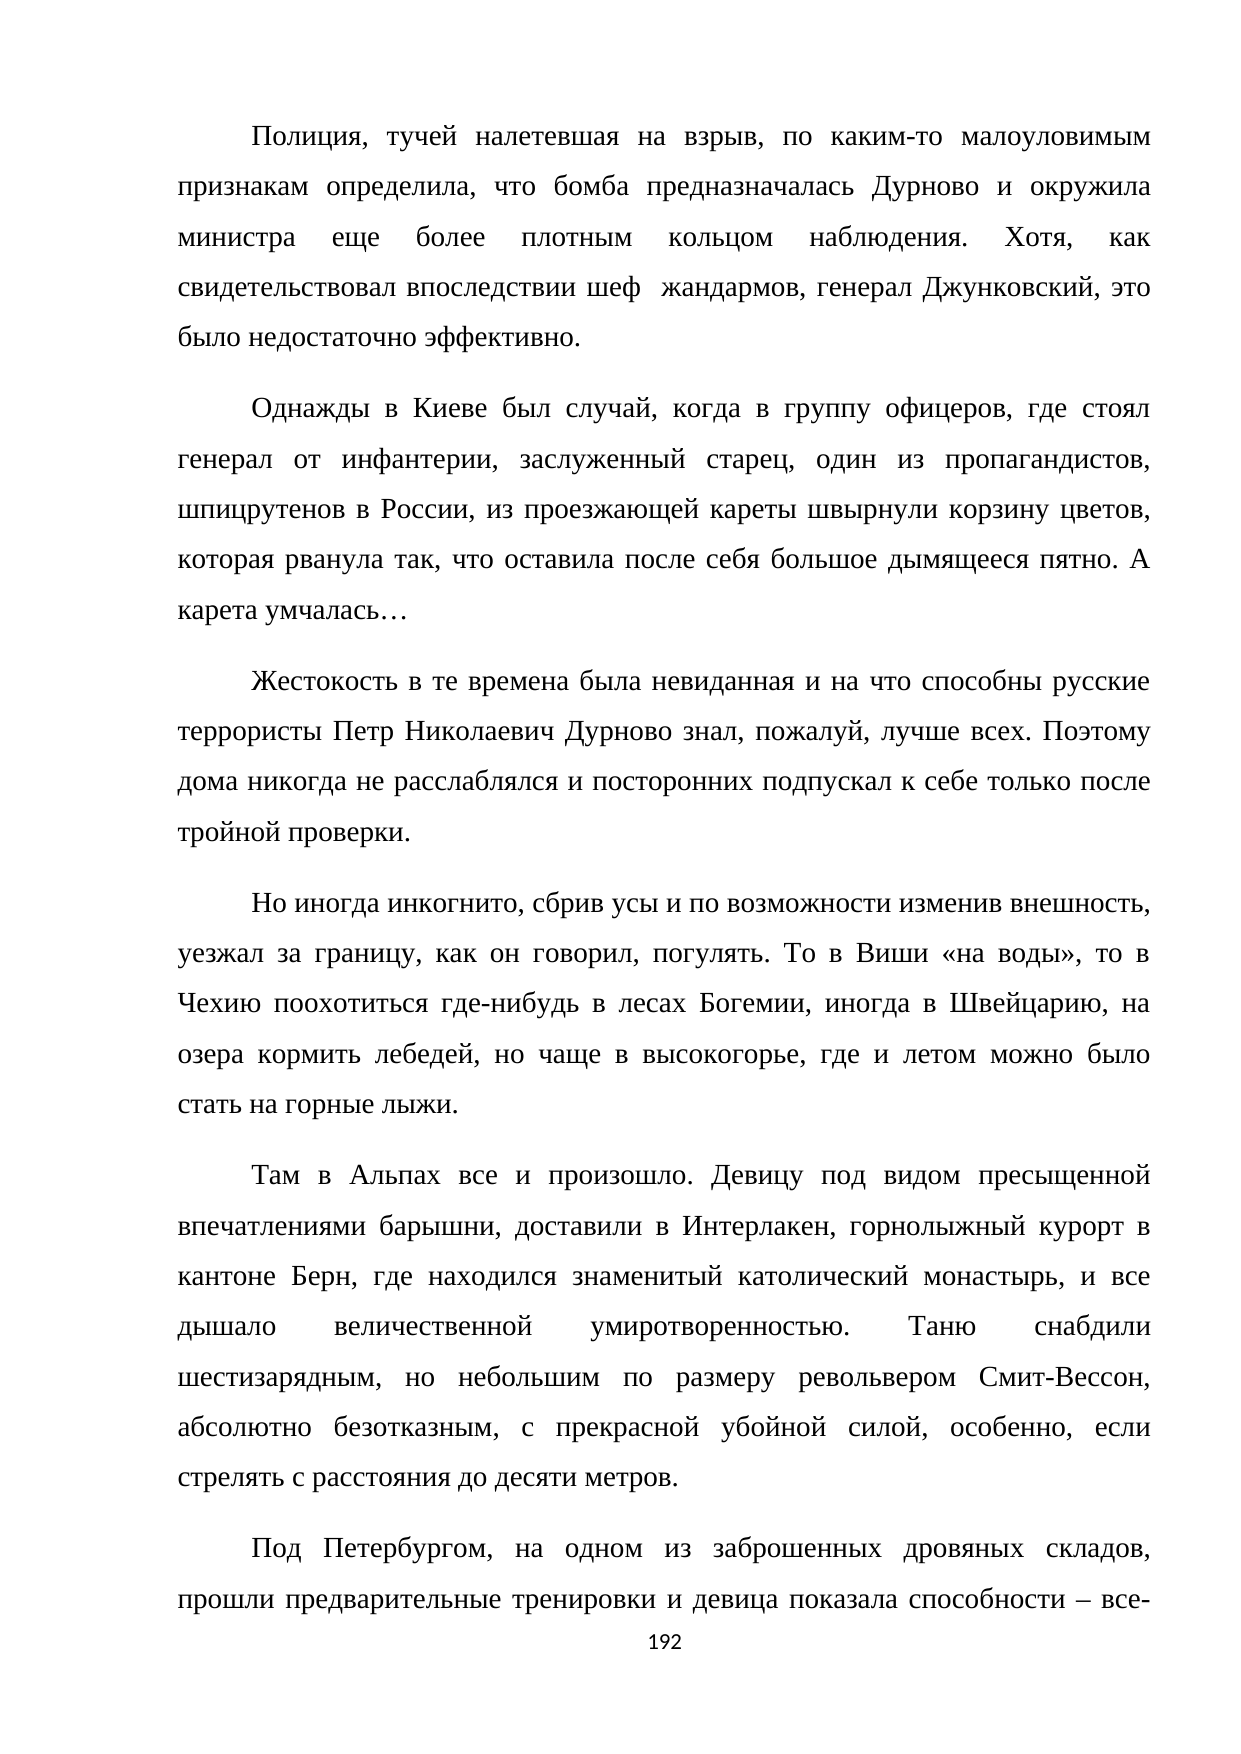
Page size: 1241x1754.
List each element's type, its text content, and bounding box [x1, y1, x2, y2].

text Но иногда инкогнито, сбрив усы и по возможности изменив внешность, уезжал за границу, как он говорил, погулять. То в Виши «на воды», то в Чехию поохотиться где-нибудь в лесах Богемии, иногда в Швейцарию, на озера кормить лебедей, но чаще в высокогорье, где и летом можно было стать на горные лыжи. [177, 885, 1152, 1120]
text Жестокость в те времена была невиданная и на что способны русские террористы Петр Николаевич Дурново знал, пожалуй, лучше всех. Поэтому дома никогда не расслаблялся и посторонних подпускал к себе только после тройной проверки. [177, 663, 1152, 847]
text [177, 1530, 1152, 1614]
text Однажды в Киеве был случай, когда в группу офицеров, где стоял генерал от инфантерии, заслуженный старец, один из пропагандистов, шпицрутенов в России, из проезжающей кареты швырнули корзину цветов, которая рванула так, что оставила после себя большое дымящееся пятно. А карета умчалась… [177, 391, 1152, 625]
text Полиция, тучей налетевшая на взрыв, по каким-то малоуловимым признакам определила, что бомба предназначалась Дурново и окружила министра еще более плотным кольцом наблюдения. Хотя, как свидетельствовал впоследствии шеф жандармов, генерал Джунковский, это было недостаточно эффективно. [177, 118, 1152, 353]
text Там в Альпах все и произошло. Девицу под видом пресыщенной впечатлениями барышни, доставили в Интерлакен, горнолыжный курорт в кантоне Берн, где находился знаменитый католический монастырь, и все дышало величественной умиротворенностью. Таню снабдили шестизарядным, но небольшим по размеру револьвером Смит-Вессон, абсолютно безотказным, с прекрасной убойной силой, особенно, если стрелять с расстояния до десяти метров. [177, 1157, 1152, 1493]
